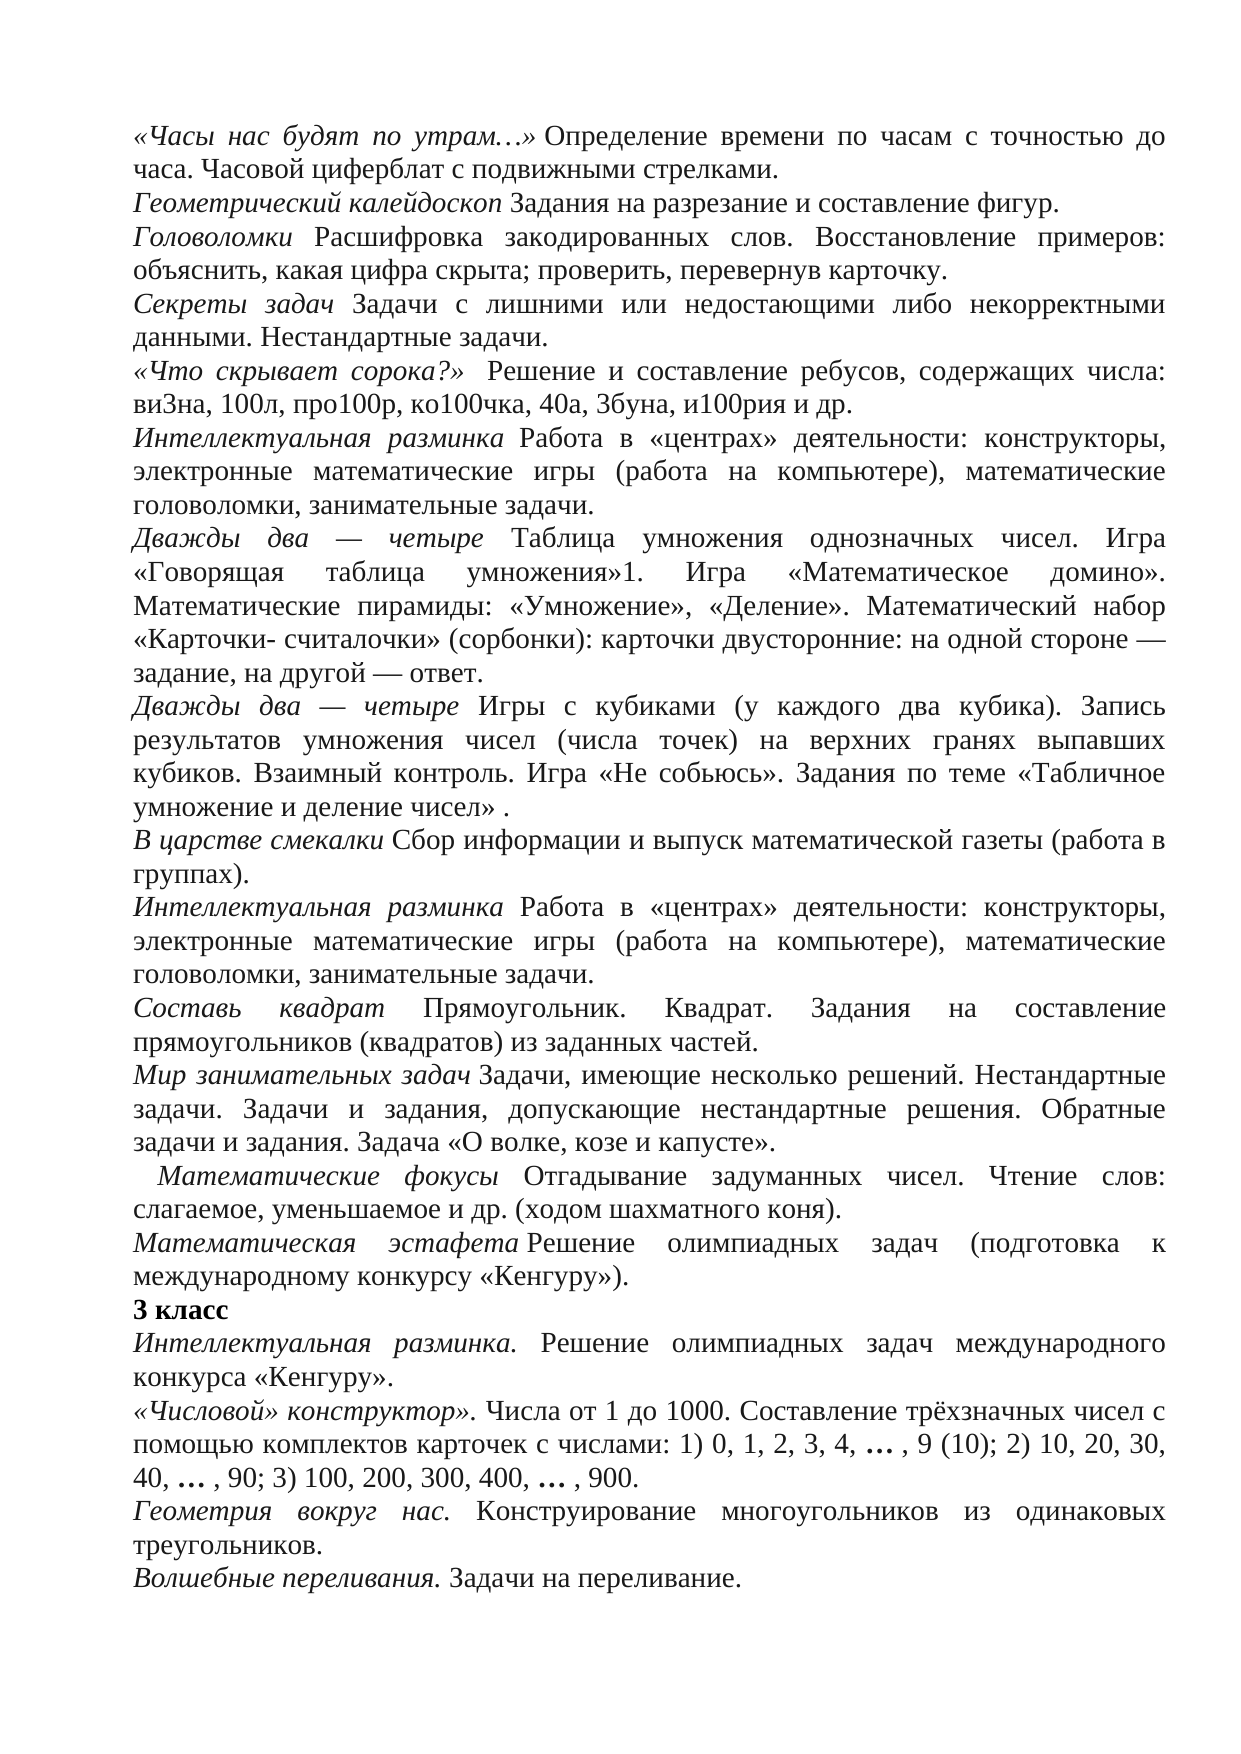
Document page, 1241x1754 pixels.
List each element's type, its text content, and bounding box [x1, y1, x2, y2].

text Мир занимательных задач Задачи, имеющие несколько решений. Нестандартные задачи. Задачи и задания, допускающие нестандартные решения. Обратные задачи и задания. Задача «О волке, козе и капусте». [133, 1057, 1167, 1158]
text Интеллектуальная разминка Работа в «центрах» деятельности: конструкторы, электронные математические игры (работа на компьютере), математические головоломки, занимательные задачи. [133, 420, 1167, 521]
text «Что скрывает сорока?» Решение и составление ребусов, содержащих числа: ви3на, 100л, про100р, ко100чка, 40а, 3буна, и100рия и др. [133, 353, 1167, 420]
text «Часы нас будят по утрам…» Определение времени по часам с точностью до часа. Часовой циферблат с подвижными стрелками. [133, 118, 1167, 185]
text Геометрический калейдоскоп Задания на разрезание и составление фигур. [133, 185, 1167, 219]
text Математическая эстафета Решение олимпиадных задач (подготовка к международному конкурсу «Кенгуру»). [133, 1225, 1167, 1292]
text Головоломки Расшифровка закодированных слов. Восстановление примеров: объяснить, какая цифра скрыта; проверить, перевернув карточку. [133, 219, 1167, 286]
text Интеллектуальная разминка Работа в «центрах» деятельности: конструкторы, электронные математические игры (работа на компьютере), математические головоломки, занимательные задачи. [133, 889, 1167, 990]
text Интеллектуальная разминка. Решение олимпиадных задач международного конкурса «Кенгуру». [133, 1326, 1167, 1393]
text Математические фокусы Отгадывание задуманных чисел. Чтение слов: слагаемое, уменьшаемое и др. (ходом шахматного коня). [133, 1158, 1167, 1225]
text Дважды два — четыре Игры с кубиками (у каждого два кубика). Запись результатов умножения чисел (числа точек) на верхних гранях выпавших кубиков. Взаимный контроль. Игра «Не собьюсь». Задания по теме «Табличное умножение и деление чисел» . [133, 688, 1167, 822]
text Дважды два — четыре Таблица умножения однозначных чисел. Игра «Говорящая таблица умножения»1. Игра «Математическое домино». Математические пирамиды: «Умножение», «Деление». Математический набор «Карточки- считалочки» (сорбонки): карточки двусторонние: на одной стороне — задание, на другой — ответ. [133, 521, 1167, 688]
text Секреты задач Задачи с лишними или недостающими либо некорректными данными. Нестандартные задачи. [133, 286, 1167, 353]
text Волшебные переливания. Задачи на переливание. [133, 1560, 1167, 1594]
text Составь квадрат Прямоугольник. Квадрат. Задания на составление прямоугольников (квадратов) из заданных частей. [133, 990, 1167, 1057]
text «Числовой» конструктор». Числа от 1 до 1000. Составление трёхзначных чисел с помощью комплектов карточек с числами: 1) 0, 1, 2, 3, 4, … , 9 (10); 2) 10, 20, 30, 40, … , 90; 3) 100, 200, 300, 400, … , 900. [133, 1393, 1167, 1493]
text Геометрия вокруг нас. Конструирование многоугольников из одинаковых треугольников. [133, 1493, 1167, 1560]
text 3 класс [133, 1292, 1167, 1326]
text В царстве смекалки Сбор информации и выпуск математической газеты (работа в группах). [133, 822, 1167, 889]
